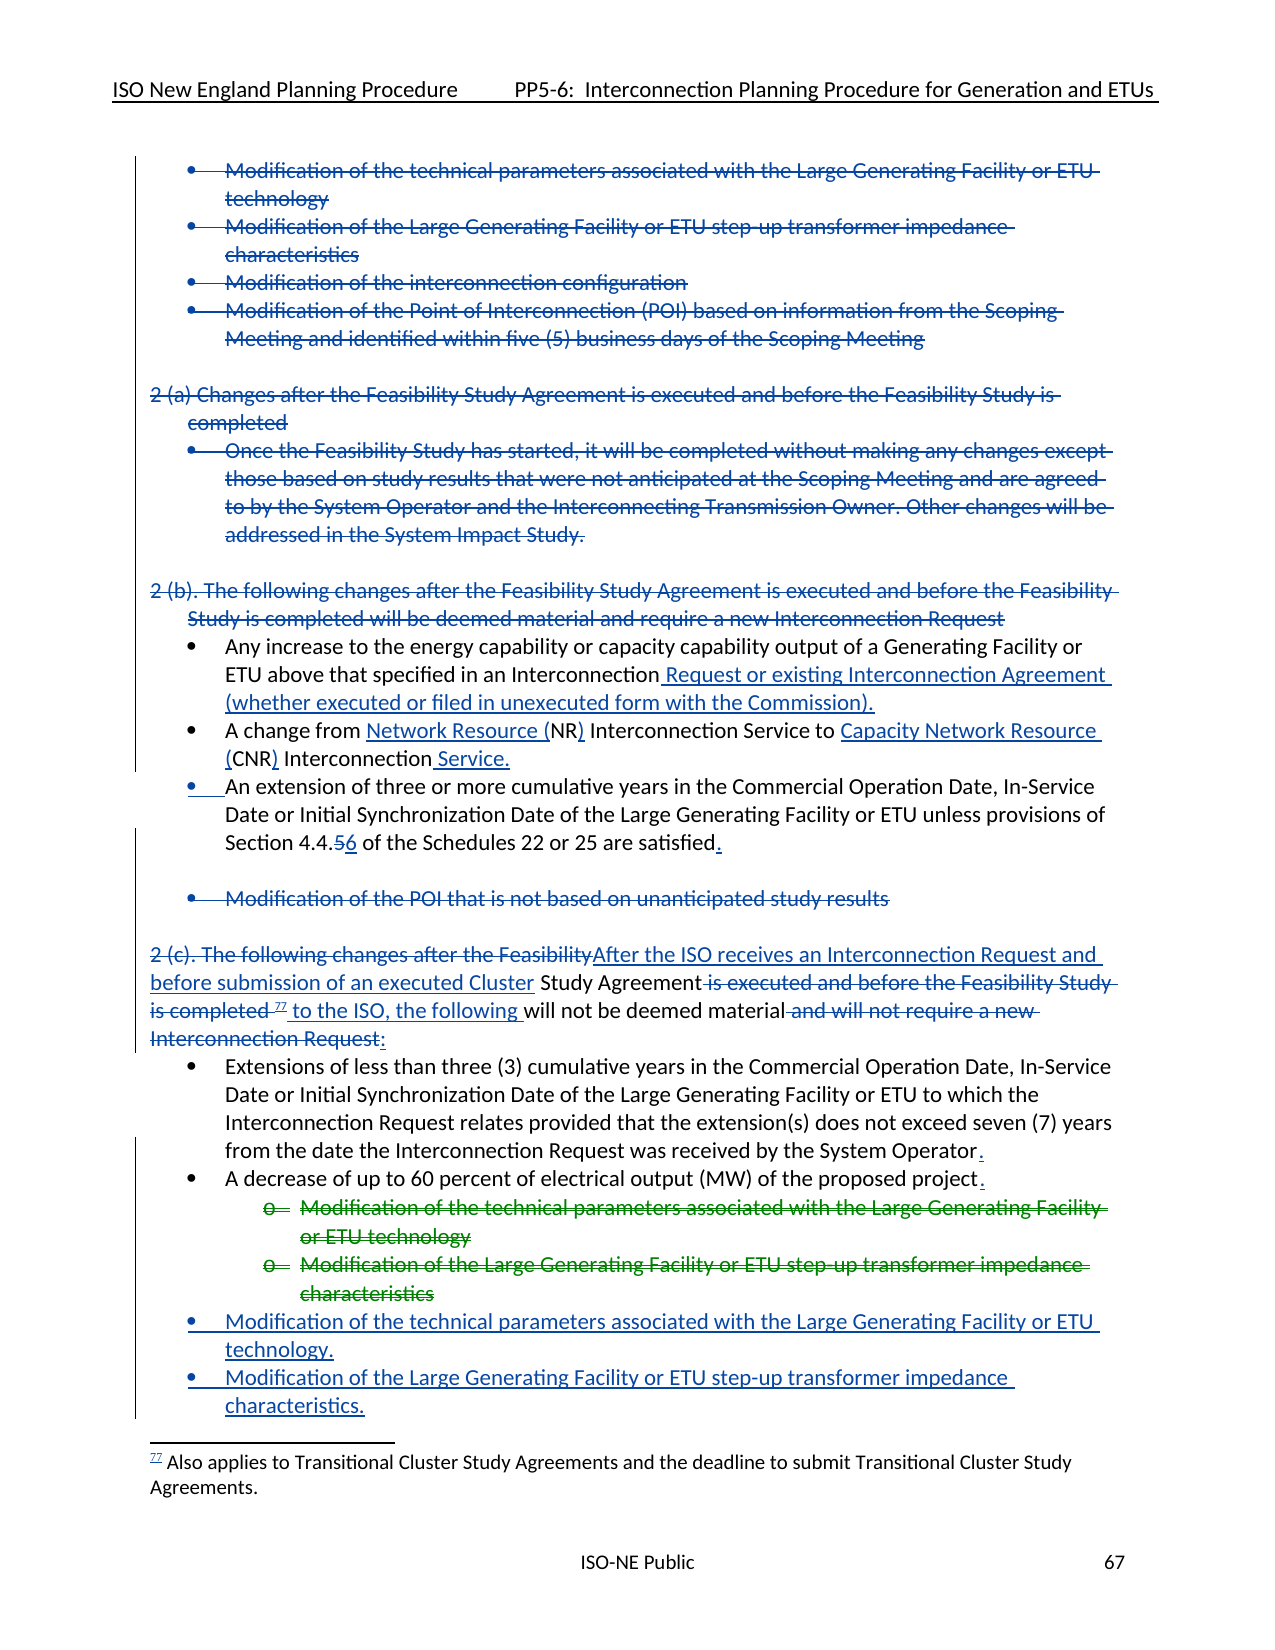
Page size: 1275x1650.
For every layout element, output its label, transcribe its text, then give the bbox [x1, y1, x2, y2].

list Extensions of less than three (3) cumulative years in the Commercial Operation Date, In-Service Date or Initial Synchronization Date of the Large Generating Facility or ETU to which the Interconnection Request relates provided that the extension(s) does not exceed seven (7) years from the date the Interconnection Request was received by the System Operator [187, 1052, 1125, 1164]
list An extension of three or more cumulative years in the Commercial Operation Date, In-Service Date or Initial Synchronization Date of the Large Generating Facility or ETU unless provisions of Section 4.4. of the Schedules 22 or 25 are satisfied [187, 772, 1125, 856]
text Study Agreementwill not be deemed material [150, 940, 1125, 1052]
list A change from NR Interconnection Service to CNR Interconnection [187, 716, 1125, 772]
list Any increase to the energy capability or capacity capability output of a Generating Facility or ETU above that specified in an Interconnection [187, 632, 1125, 716]
list A decrease of up to 60 percent of electrical output (MW) of the proposed project [187, 1164, 1125, 1193]
